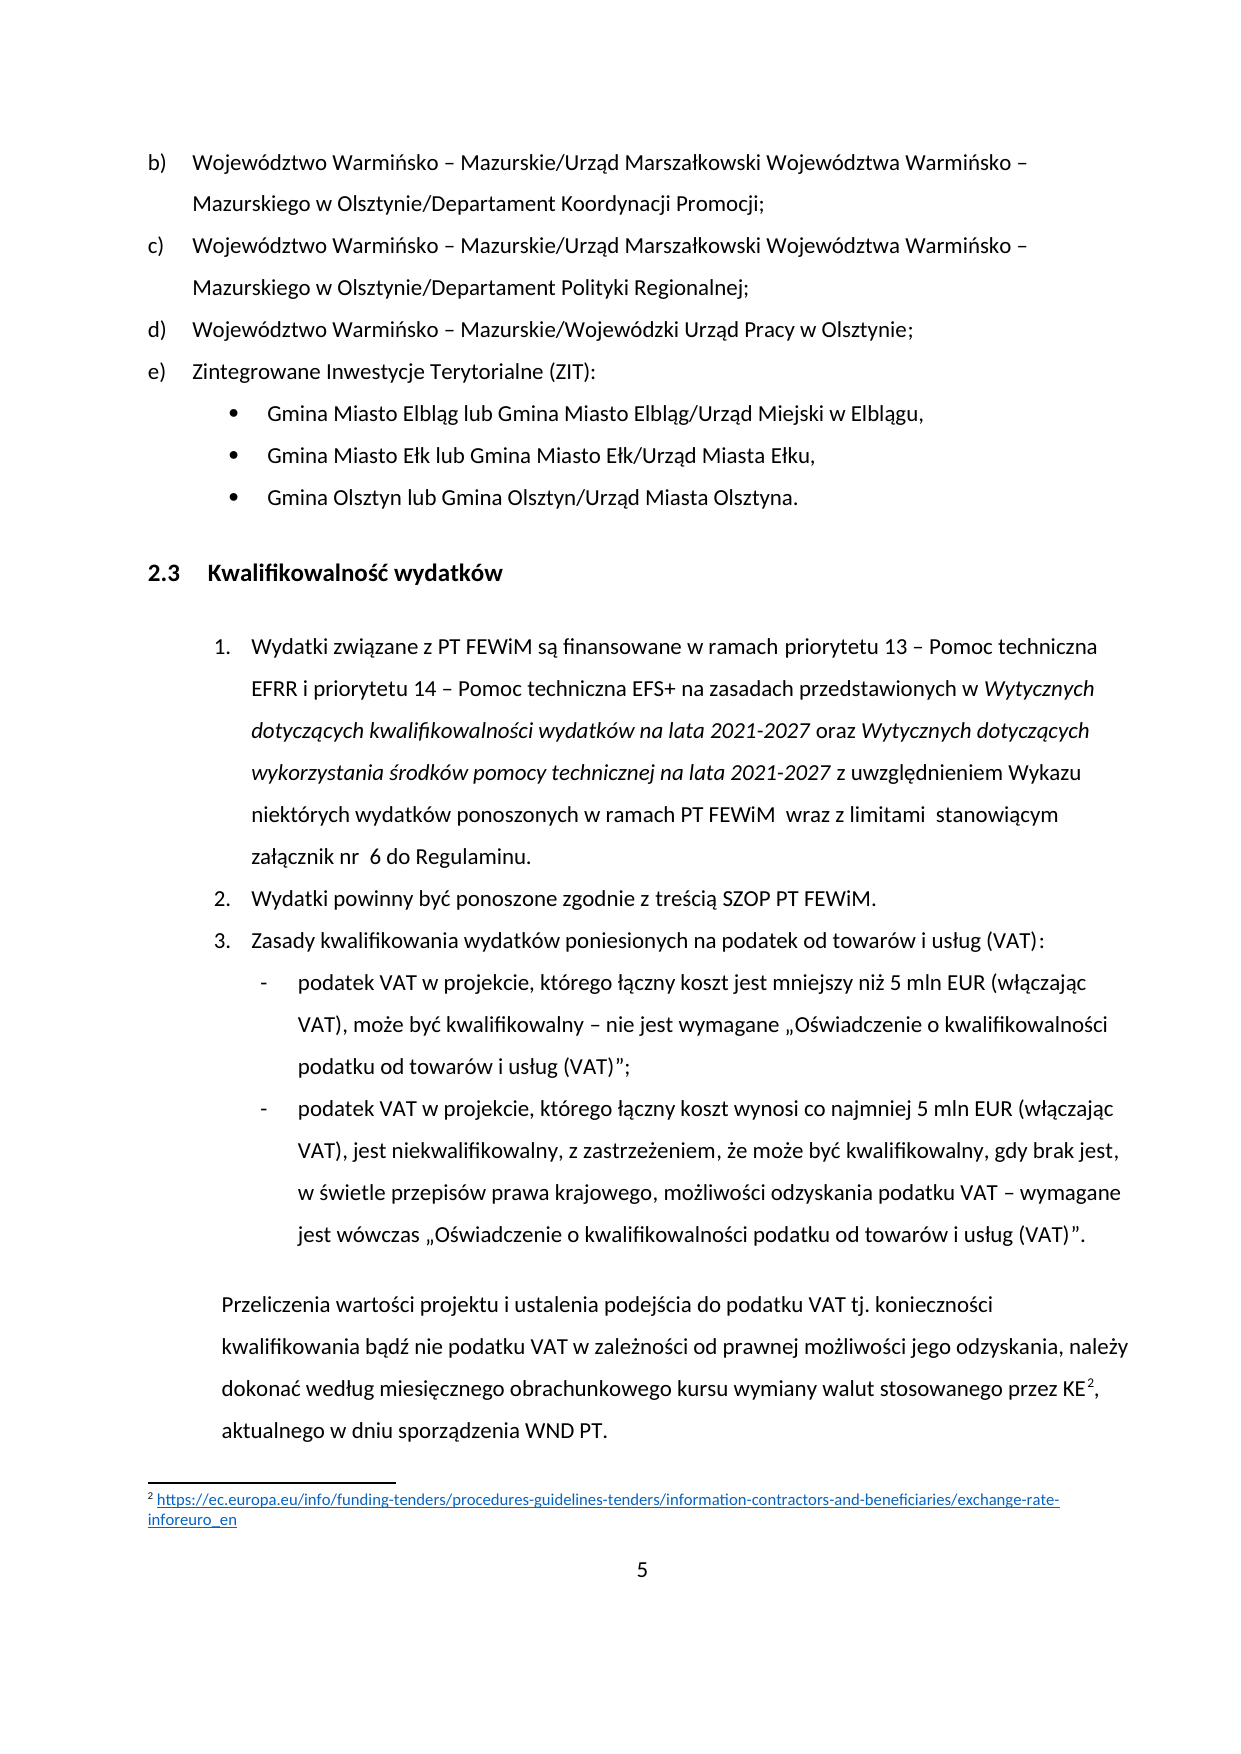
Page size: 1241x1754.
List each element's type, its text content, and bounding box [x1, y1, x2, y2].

list Gmina Miasto Elbląg lub Gmina Miasto Elbląg/Urząd Miejski w Elblągu, [229, 399, 1137, 427]
list podatek VAT w projekcie, którego łączny koszt wynosi co najmniej 5 mln EUR (włączając VAT), jest niekwalifikowalny, z zastrzeżeniem, że może być kwalifikowalny, gdy brak jest, w świetle przepisów prawa krajowego, możliwości odzyskania podatku VAT – wymagane jest wówczas „Oświadczenie o kwalifikowalności podatku od towarów i usług (VAT)”. [260, 1094, 1137, 1248]
list Województwo Warmińsko – Mazurskie/Urząd Marszałkowski Województwa Warmińsko – Mazurskiego w Olsztynie/Departament Koordynacji Promocji; [148, 148, 1137, 218]
subtitle Kwalifikowalność wydatków [148, 558, 1137, 588]
list Zasady kwalifikowania wydatków poniesionych na podatek od towarów i usług (VAT): [213, 926, 1137, 954]
list Wydatki związane z PT FEWiM są finansowane w ramach priorytetu 13 – Pomoc techniczna EFRR i priorytetu 14 – Pomoc techniczna EFS+ na zasadach przedstawionych w Wytycznych dotyczących kwalifikowalności wydatków na lata 2021-2027 oraz Wytycznych dotyczących wykorzystania środków pomocy technicznej na lata 2021-2027 z uwzględnieniem Wykazu niektórych wydatków ponoszonych w ramach PT FEWiM wraz z limitami stanowiącym załącznik nr 6 do Regulaminu. [213, 632, 1137, 870]
text Przeliczenia wartości projektu i ustalenia podejścia do podatku VAT tj. konieczności kwalifikowania bądź nie podatku VAT w zależności od prawnej możliwości jego odzyskania, należy dokonać według miesięcznego obrachunkowego kursu wymiany walut stosowanego przez KE, aktualnego w dniu sporządzenia WND PT. [221, 1290, 1137, 1444]
list Wydatki powinny być ponoszone zgodnie z treścią SZOP PT FEWiM. [213, 884, 1137, 912]
list Województwo Warmińsko – Mazurskie/Wojewódzki Urząd Pracy w Olsztynie; [148, 316, 1137, 343]
list podatek VAT w projekcie, którego łączny koszt jest mniejszy niż 5 mln EUR (włączając VAT), może być kwalifikowalny – nie jest wymagane „Oświadczenie o kwalifikowalności podatku od towarów i usług (VAT)”; [260, 968, 1137, 1080]
list Gmina Olsztyn lub Gmina Olsztyn/Urząd Miasta Olsztyna. [229, 483, 1137, 511]
list Gmina Miasto Ełk lub Gmina Miasto Ełk/Urząd Miasta Ełku, [229, 441, 1137, 469]
list Zintegrowane Inwestycje Terytorialne (ZIT): [148, 357, 1137, 386]
list Województwo Warmińsko – Mazurskie/Urząd Marszałkowski Województwa Warmińsko – Mazurskiego w Olsztynie/Departament Polityki Regionalnej; [148, 232, 1137, 302]
